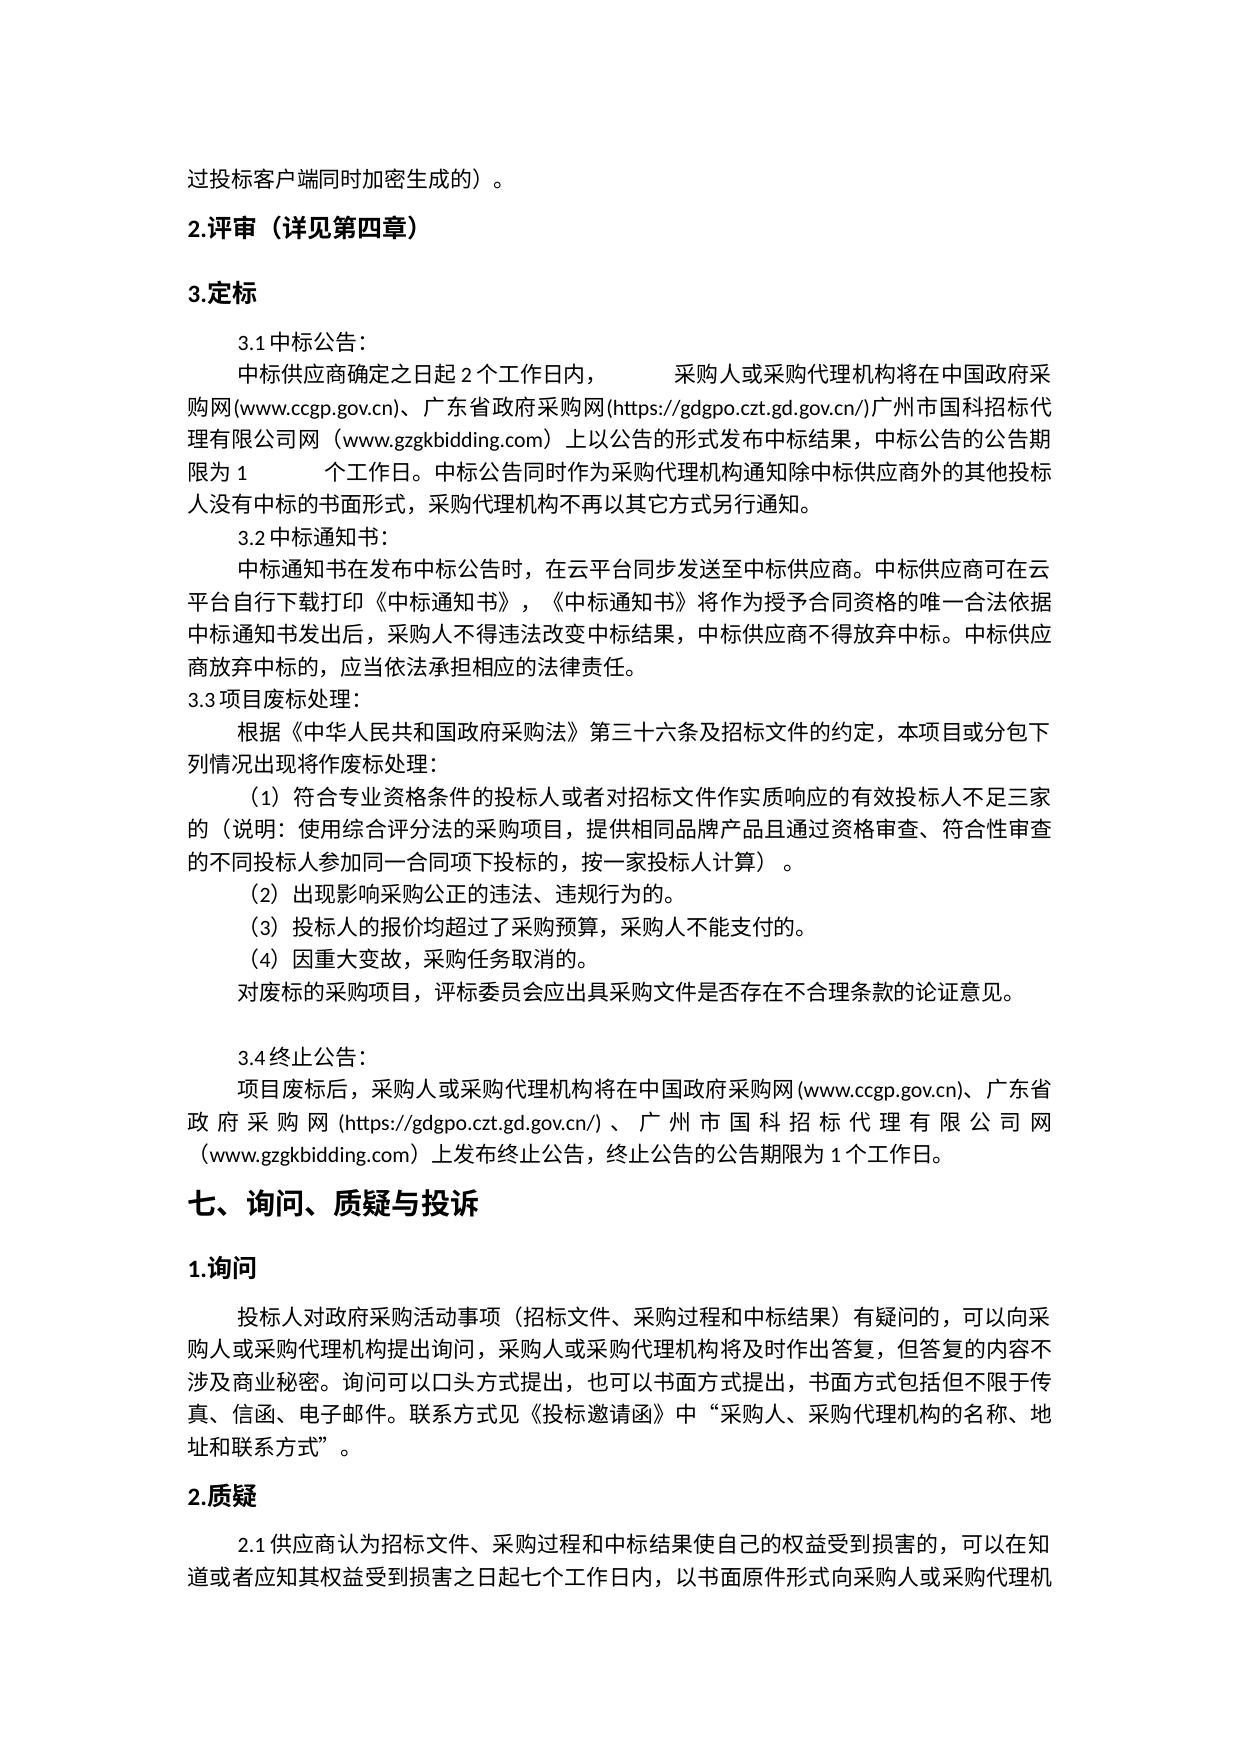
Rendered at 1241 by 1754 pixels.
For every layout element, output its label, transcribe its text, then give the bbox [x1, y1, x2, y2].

text 中标供应商确定之日起2个工作日内， 采购人或采购代理机构将在中国政府采购网(www.ccgp.gov.cn)、广东省政府采购网(https://gdgpo.czt.gd.gov.cn/)广州市国科招标代理有限公司网（www.gzgkbidding.com）上以公告的形式发布中标结果，中标公告的公告期限为 1 个工作日。中标公告同时作为采购代理机构通知除中标供应商外的其他投标人没有中标的书面形式，采购代理机构不再以其它方式另行通知。 [187, 357, 1053, 519]
text 对废标的采购项目，评标委员会应出具采购文件是否存在不合理条款的论证意见。 [187, 974, 1053, 1007]
text 1.询问 [187, 1234, 1053, 1299]
text 3.3项目废标处理： [187, 682, 1053, 714]
text （3）投标人的报价均超过了采购预算，采购人不能支付的。 [187, 909, 1053, 942]
text 中标通知书在发布中标公告时，在云平台同步发送至中标供应商。中标供应商可在云平台自行下载打印《中标通知书》，《中标通知书》将作为授予合同资格的唯一合法依据。中标通知书发出后，采购人不得违法改变中标结果，中标供应商不得放弃中标。中标供应商放弃中标的，应当依法承担相应的法律责任。 [187, 552, 1053, 682]
text （2）出现影响采购公正的违法、违规行为的。 [187, 877, 1053, 909]
text 2.质疑 [187, 1462, 1053, 1527]
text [187, 162, 1053, 194]
text 3.2中标通知书： [187, 519, 1053, 552]
text 项目废标后，采购人或采购代理机构将在中国政府采购网(www.ccgp.gov.cn)、广东省政府采购网(https://gdgpo.czt.gd.gov.cn/)、广州市国科招标代理有限公司网（www.gzgkbidding.com）上发布终止公告，终止公告的公告期限为1个工作日。 [187, 1072, 1053, 1169]
text 投标人对政府采购活动事项（招标文件、采购过程和中标结果）有疑问的，可以向采购人或采购代理机构提出询问，采购人或采购代理机构将及时作出答复，但答复的内容不涉及商业秘密。询问可以口头方式提出，也可以书面方式提出，书面方式包括但不限于传真、信函、电子邮件。联系方式见《投标邀请函》中“采购人、采购代理机构的名称、地址和联系方式”。 [187, 1299, 1053, 1462]
text 3.1中标公告： [187, 324, 1053, 357]
text 3.定标 [187, 259, 1053, 324]
text 根据《中华人民共和国政府采购法》第三十六条及招标文件的约定，本项目或分包下列情况出现将作废标处理： [187, 714, 1053, 779]
text 2.评审（详见第四章） [187, 194, 1053, 259]
text 七、询问、质疑与投诉 [187, 1169, 1053, 1234]
text 3.4终止公告： [187, 1039, 1053, 1072]
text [187, 1527, 1053, 1592]
text （4）因重大变故，采购任务取消的。 [187, 942, 1053, 974]
text （1）符合专业资格条件的投标人或者对招标文件作实质响应的有效投标人不足三家的（说明：使用综合评分法的采购项目，提供相同品牌产品且通过资格审查、符合性审查的不同投标人参加同一合同项下投标的，按一家投标人计算） 。 [187, 779, 1053, 877]
